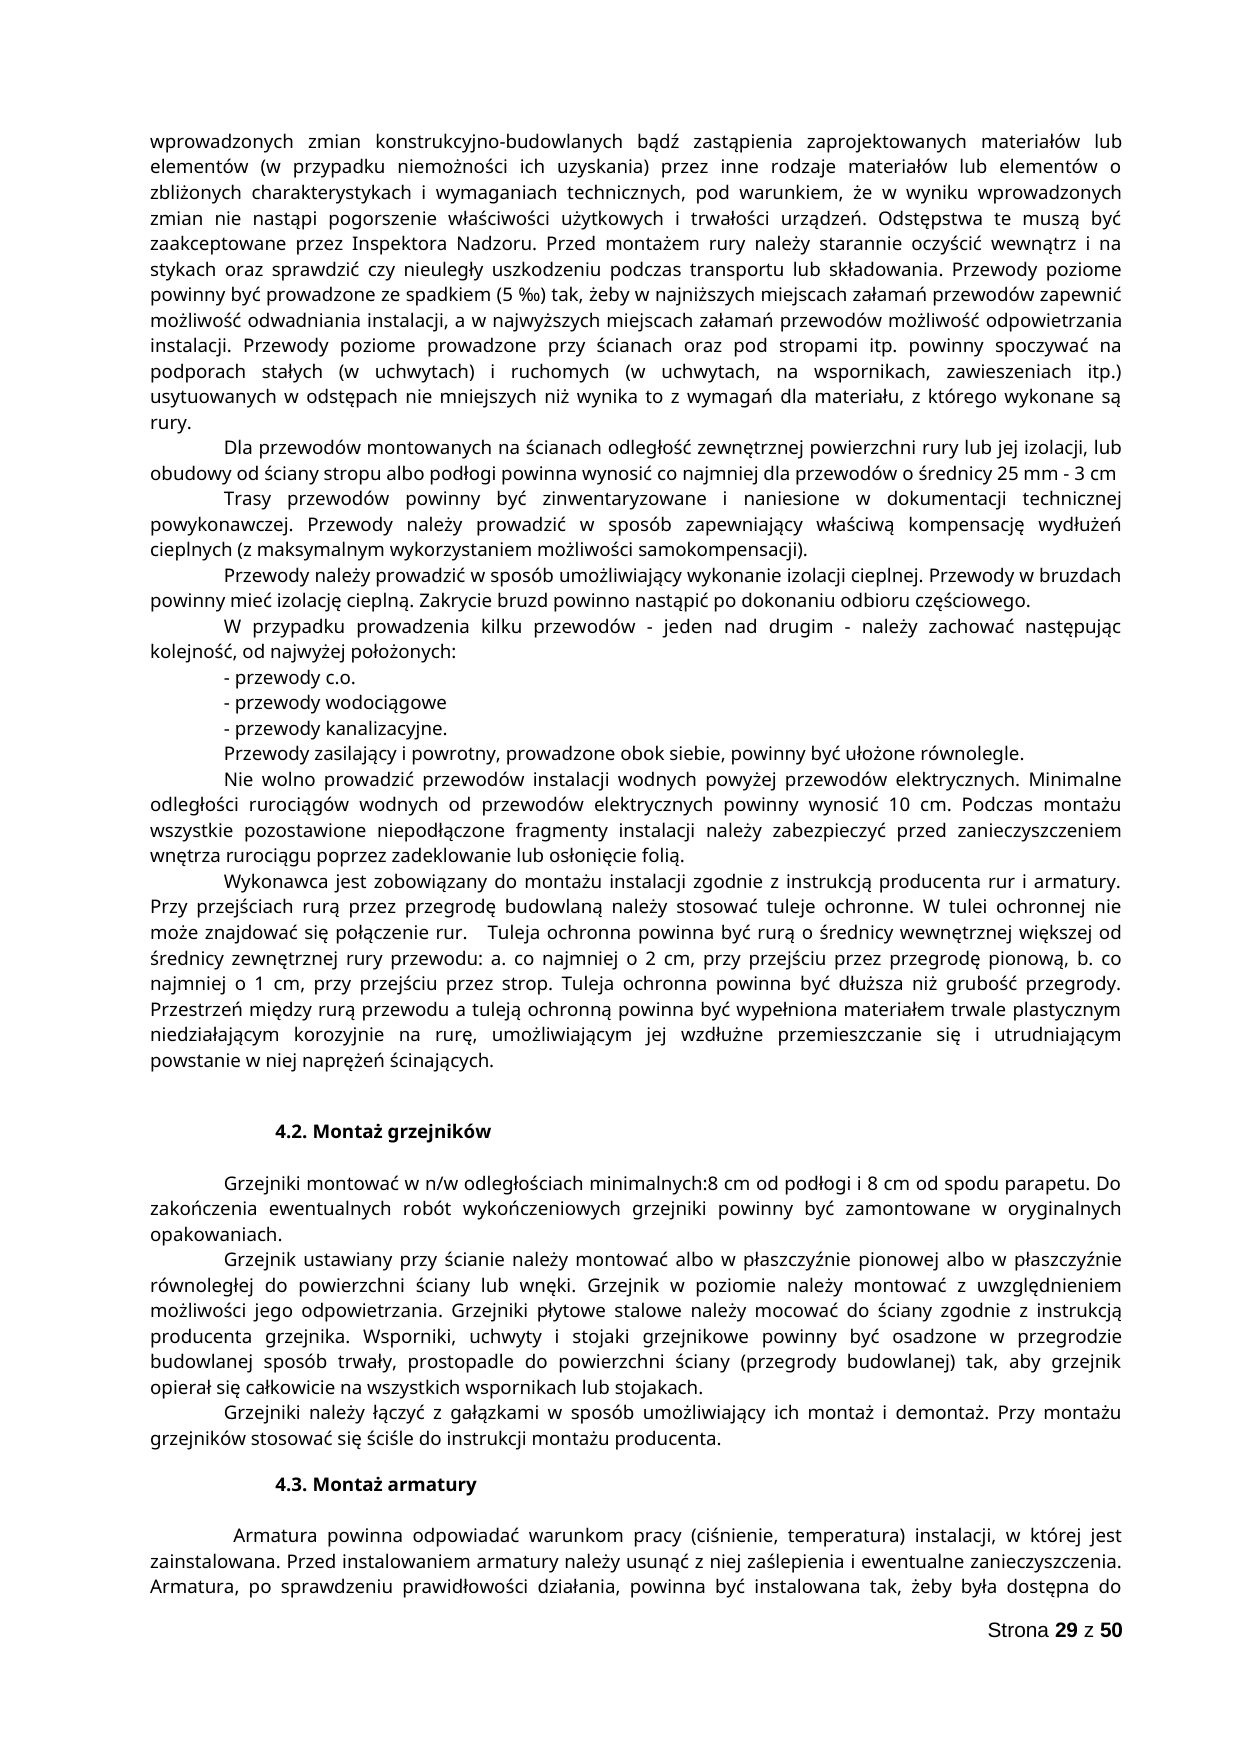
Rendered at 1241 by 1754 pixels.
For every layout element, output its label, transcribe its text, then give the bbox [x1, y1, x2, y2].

text Przewody zasilający i powrotny, prowadzone obok siebie, powinny być ułożone równolegle. [150, 741, 1123, 766]
text Montaż armatury [275, 1471, 1123, 1497]
text Wykonawca jest zobowiązany do montażu instalacji zgodnie z instrukcją producenta rur i armatury. Przy przejściach rurą przez przegrodę budowlaną należy stosować tuleje ochronne. W tulei ochronnej nie może znajdować się połączenie rur. Tuleja ochronna powinna być rurą o średnicy wewnętrznej większej od średnicy zewnętrznej rury przewodu: a. co najmniej o 2 cm, przy przejściu przez przegrodę pionową, b. co najmniej o 1 cm, przy przejściu przez strop. Tuleja ochronna powinna być dłuższa niż grubość przegrody. Przestrzeń między rurą przewodu a tuleją ochronną powinna być wypełniona materiałem trwale plastycznym niedziałającym korozyjnie na rurę, umożliwiającym jej wzdłużne przemieszczanie się i utrudniającym powstanie w niej naprężeń ścinających. [150, 868, 1123, 1072]
text W przypadku prowadzenia kilku przewodów - jeden nad drugim - należy zachować następując kolejność, od najwyżej położonych: [150, 613, 1123, 664]
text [150, 128, 1123, 434]
text Trasy przewodów powinny być zinwentaryzowane i naniesione w dokumentacji technicznej powykonawczej. Przewody należy prowadzić w sposób zapewniający właściwą kompensację wydłużeń cieplnych (z maksymalnym wykorzystaniem możliwości samokompensacji). [150, 486, 1123, 562]
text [150, 1522, 1123, 1599]
text Grzejniki należy łączyć z gałązkami w sposób umożliwiający ich montaż i demontaż. Przy montażu grzejników stosować się ściśle do instrukcji montażu producenta. [150, 1399, 1123, 1451]
text - przewody c.o. [150, 664, 1123, 690]
text Grzejniki montować w n/w odległościach minimalnych:8 cm od podłogi i 8 cm od spodu parapetu. Do zakończenia ewentualnych robót wykończeniowych grzejniki powinny być zamontowane w oryginalnych opakowaniach. [150, 1170, 1123, 1246]
text Grzejnik ustawiany przy ścianie należy montować albo w płaszczyźnie pionowej albo w płaszczyźnie równoległej do powierzchni ściany lub wnęki. Grzejnik w poziomie należy montować z uwzględnieniem możliwości jego odpowietrzania. Grzejniki płytowe stalowe należy mocować do ściany zgodnie z instrukcją producenta grzejnika. Wsporniki, uchwyty i stojaki grzejnikowe powinny być osadzone w przegrodzie budowlanej sposób trwały, prostopadle do powierzchni ściany (przegrody budowlanej) tak, aby grzejnik opierał się całkowicie na wszystkich wspornikach lub stojakach. [150, 1246, 1123, 1399]
text Nie wolno prowadzić przewodów instalacji wodnych powyżej przewodów elektrycznych. Minimalne odległości rurociągów wodnych od przewodów elektrycznych powinny wynosić 10 cm. Podczas montażu wszystkie pozostawione niepodłączone fragmenty instalacji należy zabezpieczyć przed zanieczyszczeniem wnętrza rurociągu poprzez zadeklowanie lub osłonięcie folią. [150, 766, 1123, 868]
text - przewody kanalizacyjne. [150, 715, 1123, 741]
text Przewody należy prowadzić w sposób umożliwiający wykonanie izolacji cieplnej. Przewody w bruzdach powinny mieć izolację cieplną. Zakrycie bruzd powinno nastąpić po dokonaniu odbioru częściowego. [150, 562, 1123, 613]
text - przewody wodociągowe [150, 690, 1123, 715]
text Dla przewodów montowanych na ścianach odległość zewnętrznej powierzchni rury lub jej izolacji, lub obudowy od ściany stropu albo podłogi powinna wynosić co najmniej dla przewodów o średnicy 25 mm - 3 cm [150, 434, 1123, 486]
text Montaż grzejników [275, 1119, 1123, 1144]
